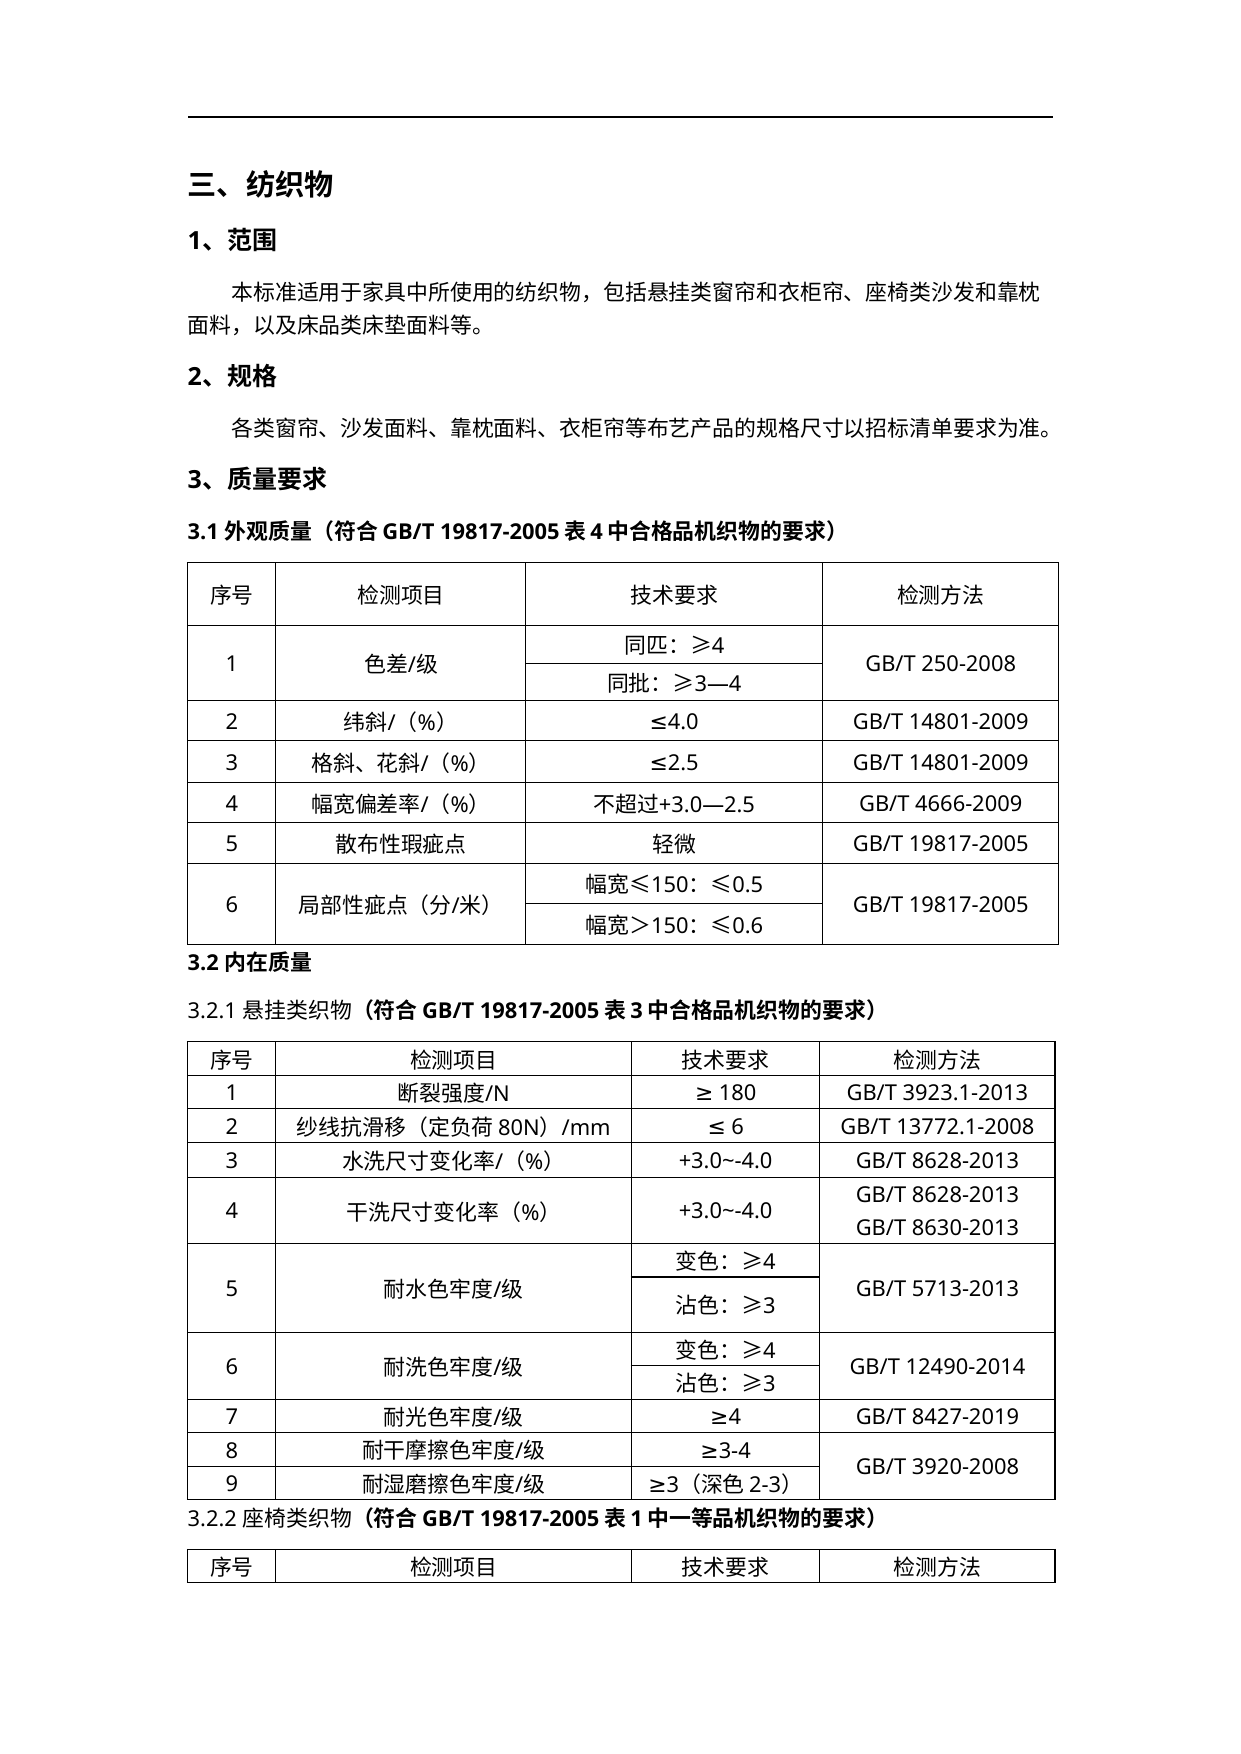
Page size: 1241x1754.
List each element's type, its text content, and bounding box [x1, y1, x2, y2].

table_cell 2 [188, 701, 275, 740]
table_header 序号 [188, 1550, 275, 1582]
table_cell GB/T 19817-2005 [823, 823, 1058, 863]
table_header 检测项目 [276, 563, 525, 625]
table_cell GB/T 250-2008 [823, 626, 1058, 700]
text 3.2 内在质量 [187, 945, 1053, 977]
table_header 技术要求 [526, 563, 822, 625]
table_cell 断裂强度/N [276, 1076, 631, 1108]
table_header 检测方法 [823, 563, 1058, 625]
table_cell ≤4.0 [526, 701, 822, 740]
table_cell 变色：≥4 [632, 1333, 819, 1365]
table_cell ≤2.5 [526, 741, 822, 782]
table_cell 3 [188, 1143, 275, 1177]
table_cell +3.0~-4.0 [632, 1143, 819, 1177]
table_cell ≥ 180 [632, 1076, 819, 1108]
subtitle 三、纺织物 [187, 162, 1053, 204]
table_cell 耐光色牢度/级 [276, 1400, 631, 1432]
table_cell 4 [188, 1178, 275, 1243]
table_cell 幅宽偏差率/（%） [276, 783, 525, 822]
table_cell 纬斜/（%） [276, 701, 525, 740]
table_cell 轻微 [526, 823, 822, 863]
table_cell 幅宽≤150：≤0.5 [526, 864, 822, 903]
table_cell 色差/级 [276, 626, 525, 700]
table_cell GB/T 3923.1-2013 [820, 1076, 1054, 1108]
table_cell 纱线抗滑移（定负荷80N）/mm [276, 1109, 631, 1142]
table_cell 3 [188, 741, 275, 782]
table_cell ≥4 [632, 1400, 819, 1432]
table_cell 9 [188, 1467, 275, 1499]
table_cell 5 [188, 823, 275, 863]
table_cell 1 [188, 1076, 275, 1108]
table_cell GB/T 14801-2009 [823, 701, 1058, 740]
text 各类窗帘、沙发面料、靠枕面料、衣柜帘等布艺产品的规格尺寸以招标清单要求为准。 [187, 411, 1053, 443]
table_cell 干洗尺寸变化率（%） [276, 1178, 631, 1243]
table_cell 同匹：≥4 [526, 626, 822, 662]
table_cell GB/T 3920-2008 [820, 1433, 1054, 1499]
table_cell 2 [188, 1109, 275, 1142]
table_cell GB/T 19817-2005 [823, 864, 1058, 943]
table_cell GB/T 5713-2013 [820, 1244, 1054, 1332]
text 3.2.1 悬挂类织物（符合GB/T 19817-2005表3中合格品机织物的要求） [187, 993, 1053, 1025]
table_cell 耐干摩擦色牢度/级 [276, 1433, 631, 1466]
table_header 序号 [188, 563, 275, 625]
table_cell 6 [188, 864, 275, 943]
table_cell ≥3（深色2-3） [632, 1467, 819, 1499]
table_cell GB/T 14801-2009 [823, 741, 1058, 782]
subtitle 1、范围 [187, 221, 1053, 257]
table_cell 同批：≥3—4 [526, 664, 822, 700]
table_header 技术要求 [632, 1550, 819, 1582]
subtitle 3、质量要求 [187, 459, 1053, 496]
table_cell 局部性疵点（分/米） [276, 864, 525, 943]
table_header 技术要求 [632, 1042, 819, 1075]
table_cell 1 [188, 626, 275, 700]
table_cell 散布性瑕疵点 [276, 823, 525, 863]
table_cell GB/T 13772.1-2008 [820, 1109, 1054, 1142]
table_header 序号 [188, 1042, 275, 1075]
text 本标准适用于家具中所使用的纺织物，包括悬挂类窗帘和衣柜帘、座椅类沙发和靠枕面料，以及床品类床垫面料等。 [187, 275, 1053, 340]
table_header 检测项目 [276, 1042, 631, 1075]
table_cell GB/T 4666-2009 [823, 783, 1058, 822]
table_cell GB/T 8628-2013 GB/T 8630-2013 [820, 1178, 1054, 1243]
table_cell 4 [188, 783, 275, 822]
table_cell +3.0~-4.0 [632, 1178, 819, 1243]
table_cell 7 [188, 1400, 275, 1432]
table_cell GB/T 8628-2013 [820, 1143, 1054, 1177]
table_cell 沾色：≥3 [632, 1278, 819, 1332]
text 3.1 外观质量（符合GB/T 19817-2005表4中合格品机织物的要求） [187, 514, 1053, 546]
table_cell 耐湿磨擦色牢度/级 [276, 1467, 631, 1499]
table_cell 幅宽＞150：≤0.6 [526, 904, 822, 943]
table_header 检测方法 [820, 1042, 1054, 1075]
table_header 检测方法 [820, 1550, 1054, 1582]
table_header 检测项目 [276, 1550, 631, 1582]
table_cell GB/T 8427-2019 [820, 1400, 1054, 1432]
table_cell ≥3-4 [632, 1433, 819, 1466]
table_cell 耐水色牢度/级 [276, 1244, 631, 1332]
subtitle 2、规格 [187, 356, 1053, 392]
table_cell 变色：≥4 [632, 1244, 819, 1276]
table_cell 8 [188, 1433, 275, 1466]
table_cell 耐洗色牢度/级 [276, 1333, 631, 1399]
table_cell 5 [188, 1244, 275, 1332]
table_cell 沾色：≥3 [632, 1366, 819, 1399]
text 3.2.2 座椅类织物（符合GB/T 19817-2005表1中一等品机织物的要求） [187, 1500, 1053, 1533]
table_cell 水洗尺寸变化率/（%） [276, 1143, 631, 1177]
table_cell 6 [188, 1333, 275, 1399]
table_cell 不超过+3.0—2.5 [526, 783, 822, 822]
table_cell GB/T 12490-2014 [820, 1333, 1054, 1399]
table_cell ≤ 6 [632, 1109, 819, 1142]
table_cell 格斜、花斜/（%） [276, 741, 525, 782]
